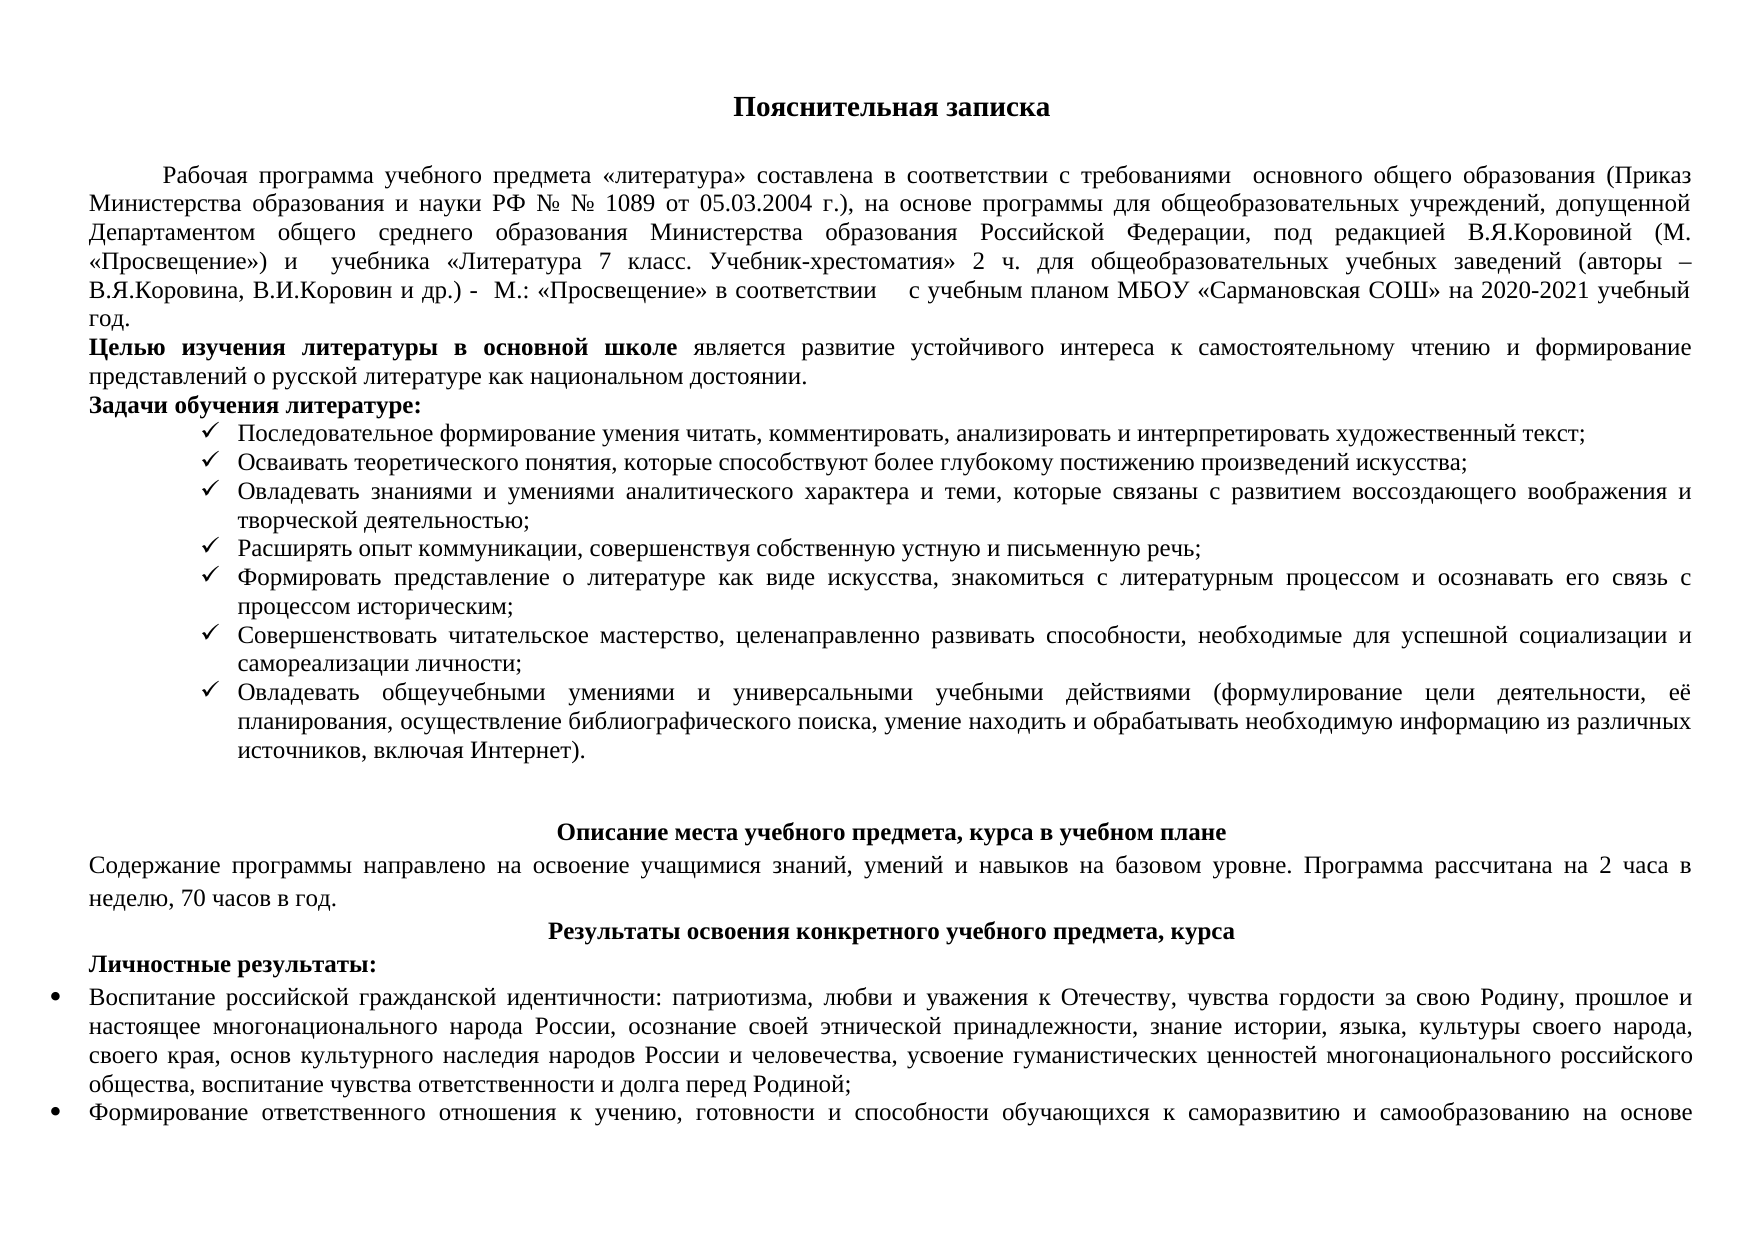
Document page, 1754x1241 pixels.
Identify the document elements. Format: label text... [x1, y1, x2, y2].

text Личностные результаты: [89, 949, 1694, 978]
text Рабочая программа учебного предмета «литература» составлена в соответствии с требованиями основного общего образования (Приказ Министерства образования и науки РФ № № 1089 от 05.03.2004 г.), на основе программы для общеобразовательных учреждений, допущенной Департаментом общего среднего образования Министерства образования Российской Федерации, под редакцией В.Я.Коровиной (М. «Просвещение») и учебника «Литература 7 класс. Учебник-хрестоматия» 2 ч. для общеобразовательных учебных заведений (авторы – В.Я.Коровина, В.И.Коровин и др.) - М.: «Просвещение» в соответствии с учебным планом МБОУ «Сармановская СОШ» на 2020-2021 учебный год. [89, 160, 1693, 332]
list Воспитание российской гражданской идентичности: патриотизма, любви и уважения к Отечеству, чувства гордости за свою Родину, прошлое и настоящее многонационального народа России, осознание своей этнической принадлежности, знание истории, языка, культуры своего народа, своего края, основ культурного наследия народов России и человечества, усвоение гуманистических ценностей многонационального российского общества, воспитание чувства ответственности и долга перед Родиной; [51, 982, 1694, 1097]
list Совершенствовать читательское мастерство, целенаправленно развивать способности, необходимые для успешной социализации и самореализации личности; [200, 620, 1693, 677]
list Овладевать общеучебными умениями и универсальными учебными действиями (формулирование цели деятельности, её планирования, осуществление библиографического поиска, умение находить и обрабатывать необходимую информацию из различных источников, включая Интернет). [200, 677, 1693, 763]
list Овладевать знаниями и умениями аналитического характера и теми, которые связаны с развитием воссоздающего воображения и творческой деятельностью; [200, 476, 1693, 533]
text Целью изучения литературы в основной школе является развитие устойчивого интереса к самостоятельному чтению и формирование представлений о русской литературе как национальном достоянии. [89, 332, 1693, 390]
text Описание места учебного предмета, курса в учебном плане [89, 817, 1694, 846]
list Осваивать теоретического понятия, которые способствуют более глубокому постижению произведений искусства; [200, 447, 1693, 476]
list Формировать представление о литературе как виде искусства, знакомиться с литературным процессом и осознавать его связь с процессом историческим; [200, 562, 1693, 620]
text Задачи обучения литературе: [89, 390, 1693, 418]
list Последовательное формирование умения читать, комментировать, анализировать и интерпретировать художественный текст; [200, 418, 1693, 447]
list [51, 1097, 1694, 1126]
text Содержание программы направлено на освоение учащимися знаний, умений и навыков на базовом уровне. Программа рассчитана на 2 часа в неделю, 70 часов в год. [89, 850, 1694, 912]
list Расширять опыт коммуникации, совершенствуя собственную устную и письменную речь; [200, 533, 1693, 562]
text Результаты освоения конкретного учебного предмета, курса [89, 916, 1694, 945]
text Пояснительная записка [89, 89, 1695, 122]
